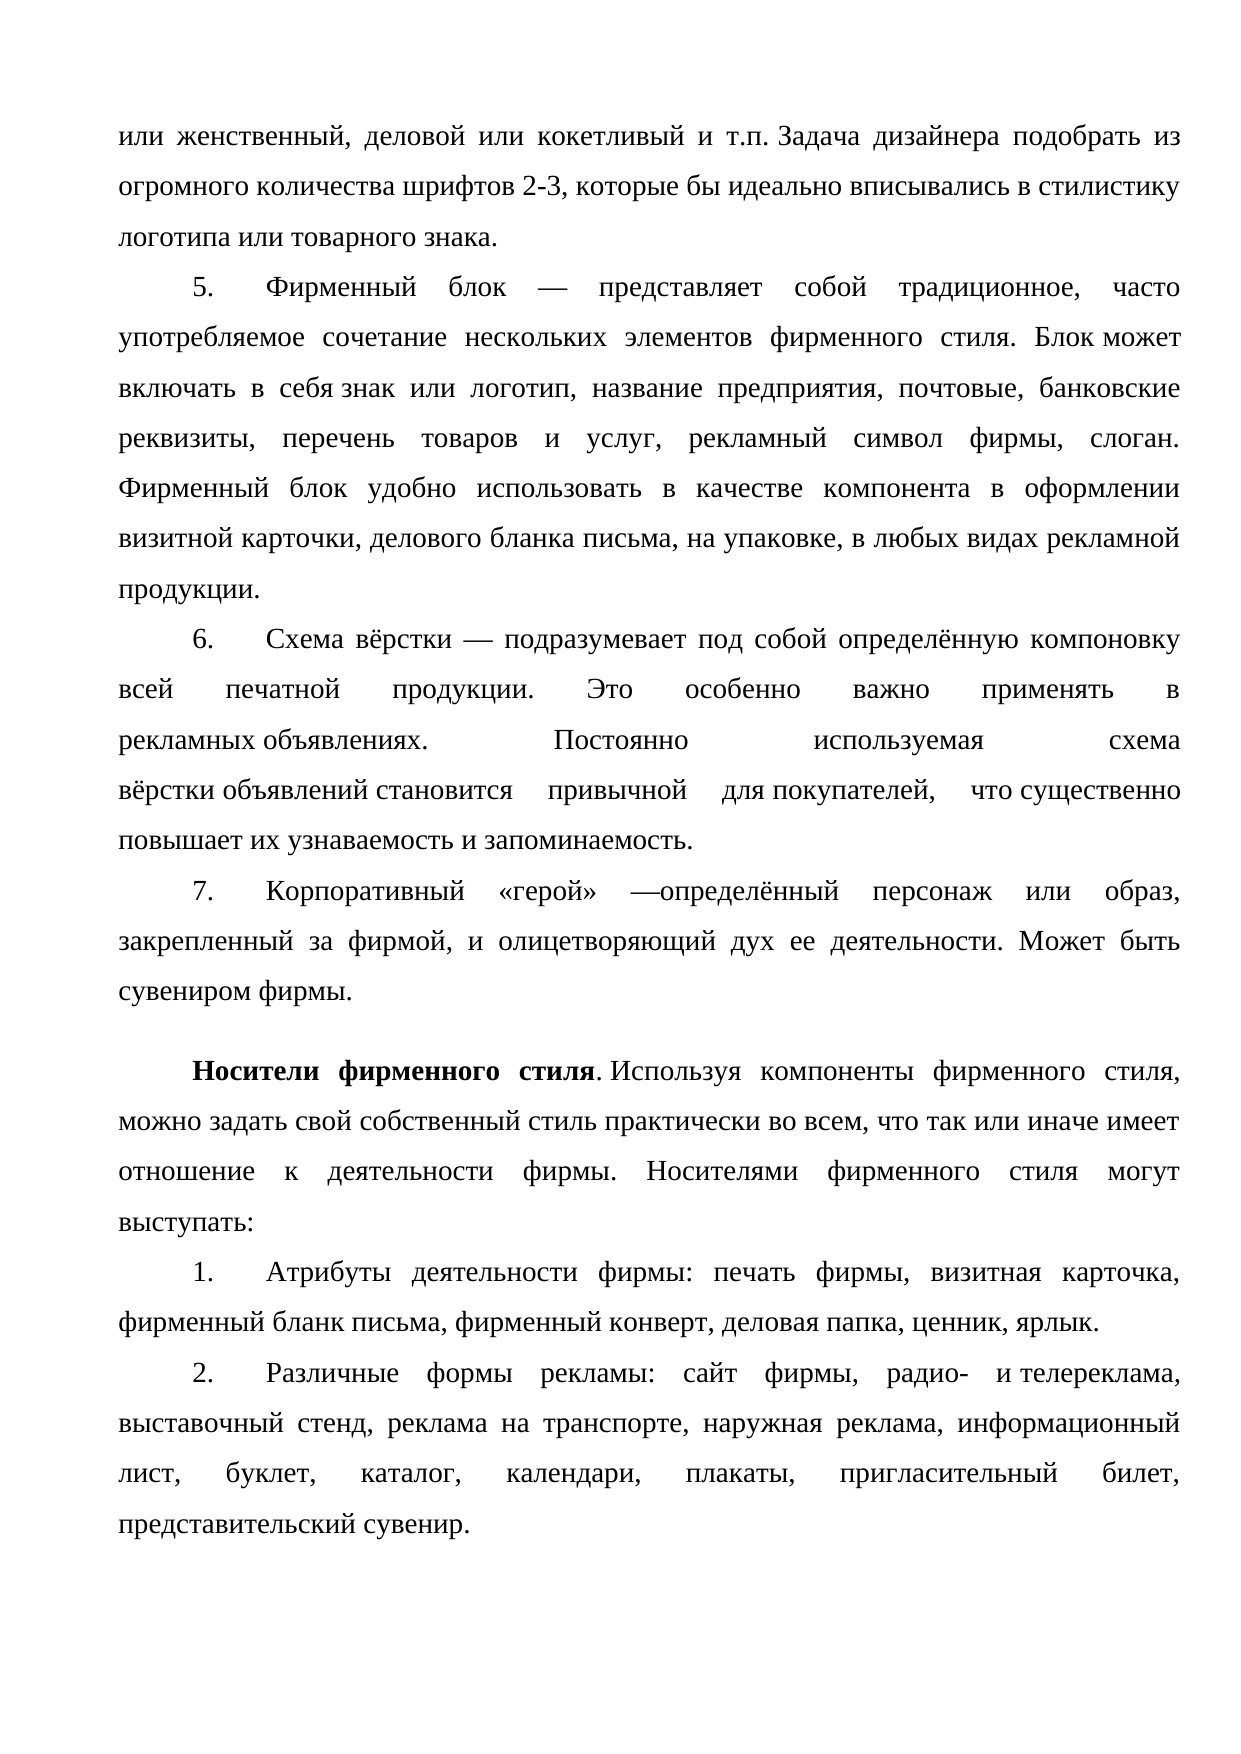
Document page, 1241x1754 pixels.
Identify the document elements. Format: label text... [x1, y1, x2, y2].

text Носители фирменного стиля. Используя компоненты фирменного стиля, можно задать свой собственный стиль практически во всем, что так или иначе имеет отношение к деятельности фирмы. Носителями фирменного стиля могут выступать: [118, 1053, 1181, 1237]
list Схема вёрстки — подразумевает под собой определённую компоновку всей печатной продукции. Это особенно важно применять в рекламных объявлениях. Постоянно используемая схема вёрстки объявлений становится привычной для покупателей, что существенно повышает их узнаваемость и запоминаемость. [118, 621, 1181, 856]
list Корпоративный «герой» —определённый персонаж или образ, закрепленный за фирмой, и олицетворяющий дух ее деятельности. Может быть сувениром фирмы. [118, 873, 1181, 1007]
list Фирменный блок — представляет собой традиционное, часто употребляемое сочетание нескольких элементов фирменного стиля. Блок может включать в себя знак или логотип, название предприятия, почтовые, банковские реквизиты, перечень товаров и услуг, рекламный символ фирмы, слоган. Фирменный блок удобно использовать в качестве компонента в оформлении визитной карточки, делового бланка письма, на упаковке, в любых видах рекламной продукции. [118, 269, 1181, 604]
list Атрибуты деятельности фирмы: печать фирмы, визитная карточка, фирменный бланк письма, фирменный конверт, деловая папка, ценник, ярлык. [118, 1254, 1181, 1338]
list Различные формы рекламы: сайт фирмы, радио- и телереклама, выставочный стенд, реклама на транспорте, наружная реклама, информационный лист, буклет, каталог, календари, плакаты, пригласительный билет, представительский сувенир. [118, 1355, 1181, 1539]
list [118, 118, 1181, 252]
